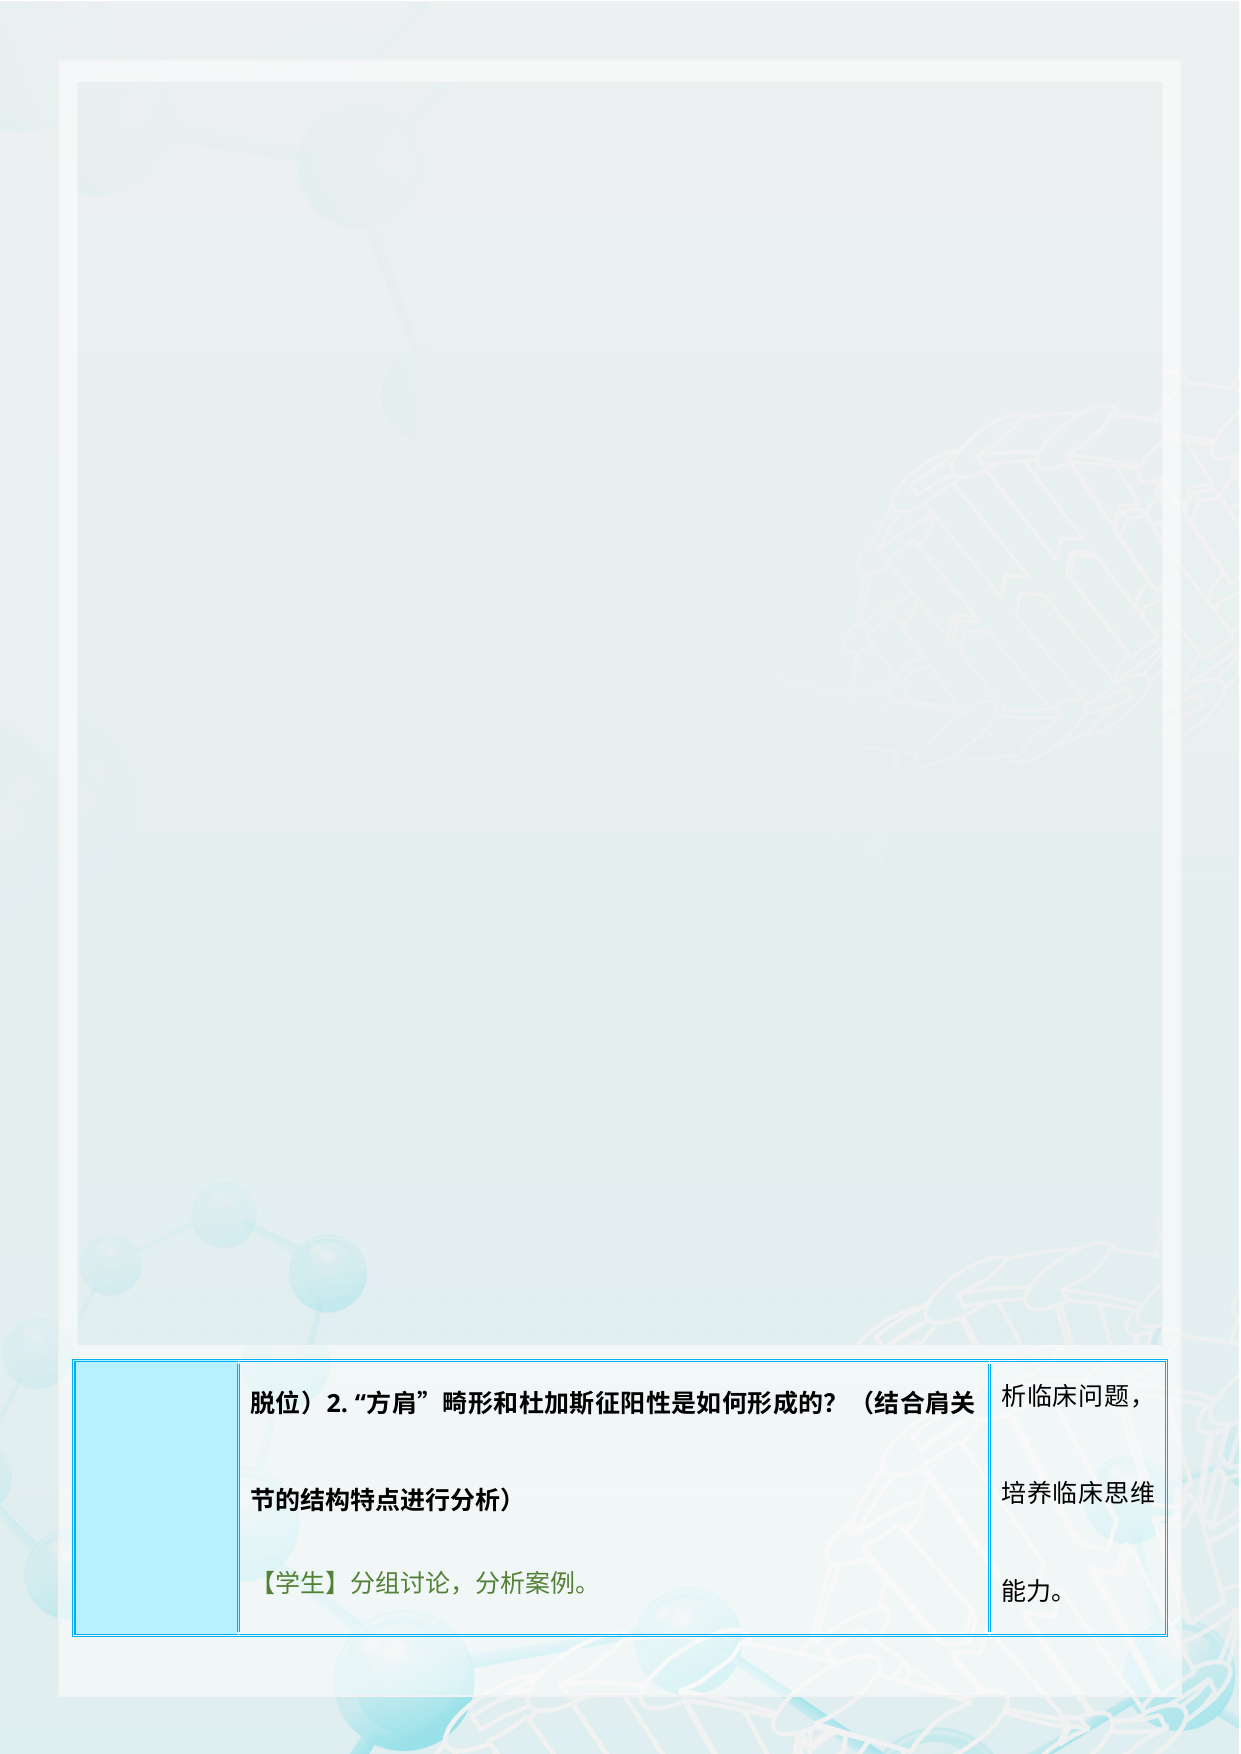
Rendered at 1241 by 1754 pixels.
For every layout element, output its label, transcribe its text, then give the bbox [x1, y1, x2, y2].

table_cell 【教师】展示案例：一位患者因车祸导致右上肢剧烈疼痛、肿胀、畸形，无法活动。医生检查发现其右肩部呈“方肩”畸形，杜加斯（Dugas）征阳性。 【问题】1. 该患者最可能的诊断是什么？（引导学生回答：肩关节脱位）2. “方肩”畸形和杜加斯征阳性是如何形成的？（结合肩关节的结构特点进行分析） 【学生】分组讨论，分析案例。 [239, 1360, 990, 1634]
table_cell 通过真实案例，引导学生运用所学的关节结构知识分析临床问题，培养临床思维能力。 [990, 1362, 1165, 1634]
table_cell 案例分析（5min） [76, 1360, 239, 1634]
picture [0, 1, 1240, 1754]
